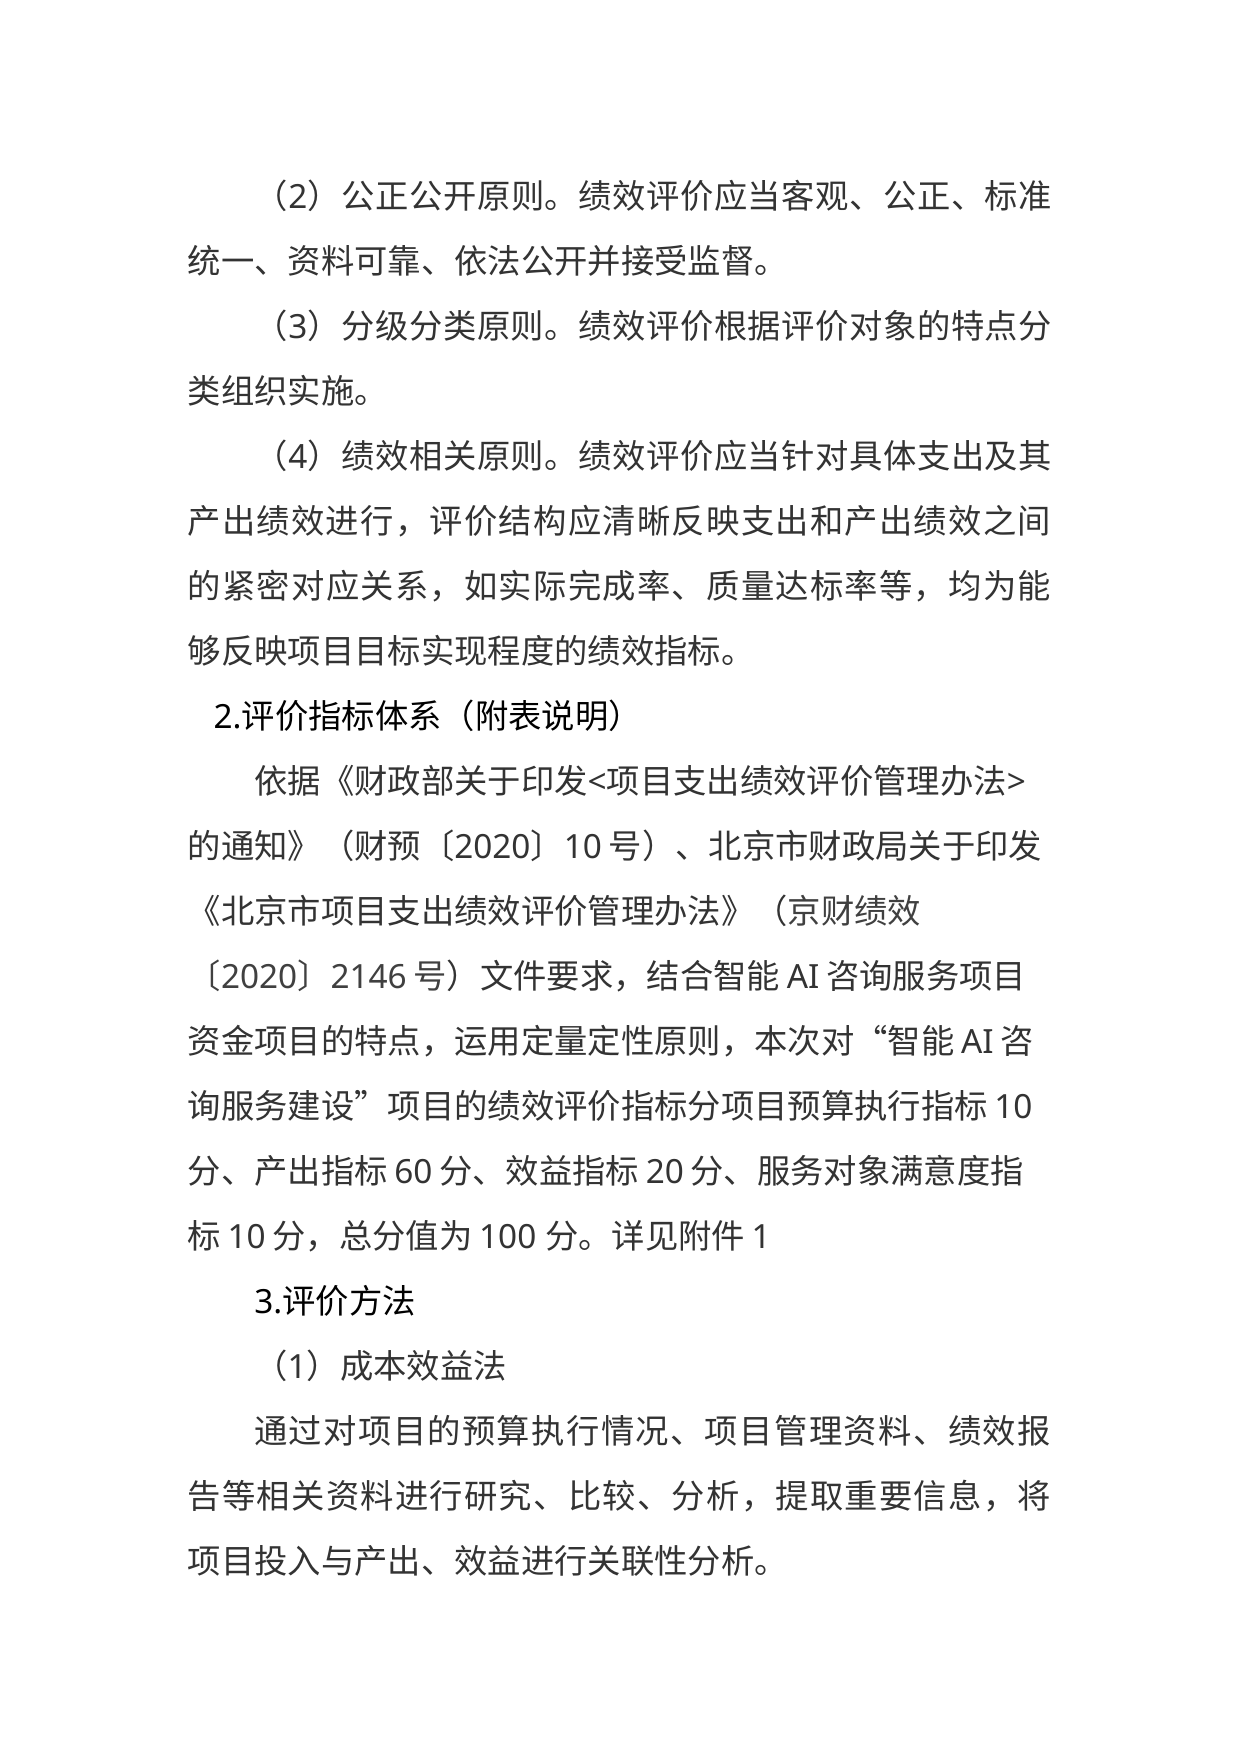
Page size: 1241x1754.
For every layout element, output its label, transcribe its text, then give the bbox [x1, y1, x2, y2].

text （1）成本效益法 [187, 1332, 1053, 1397]
text （3）分级分类原则。绩效评价根据评价对象的特点分类组织实施。 [187, 292, 1053, 422]
text （4）绩效相关原则。绩效评价应当针对具体支出及其产出绩效进行，评价结构应清晰反映支出和产出绩效之间的紧密对应关系，如实际完成率、质量达标率等，均为能够反映项目目标实现程度的绩效指标。 [187, 422, 1053, 682]
text （2）公正公开原则。绩效评价应当客观、公正、标准统一、资料可靠、依法公开并接受监督。 [187, 162, 1053, 292]
list 2.评价指标体系（附表说明） [187, 682, 1053, 747]
text 通过对项目的预算执行情况、项目管理资料、绩效报告等相关资料进行研究、比较、分析，提取重要信息，将项目投入与产出、效益进行关联性分析。 [187, 1397, 1053, 1592]
text 依据《财政部关于印发<项目支出绩效评价管理办法>的通知》（财预〔2020〕10号）、北京市财政局关于印发《北京市项目支出绩效评价管理办法》（京财绩效〔2020〕2146号）文件要求，结合智能AI咨询服务项目资金项目的特点，运用定量定性原则，本次对“智能AI咨询服务建设”项目的绩效评价指标分项目预算执行指标10分、产出指标60分、效益指标20分、服务对象满意度指标10分，总分值为100 分。详见附件1 [187, 747, 1053, 1267]
list 3.评价方法 [187, 1267, 1053, 1332]
